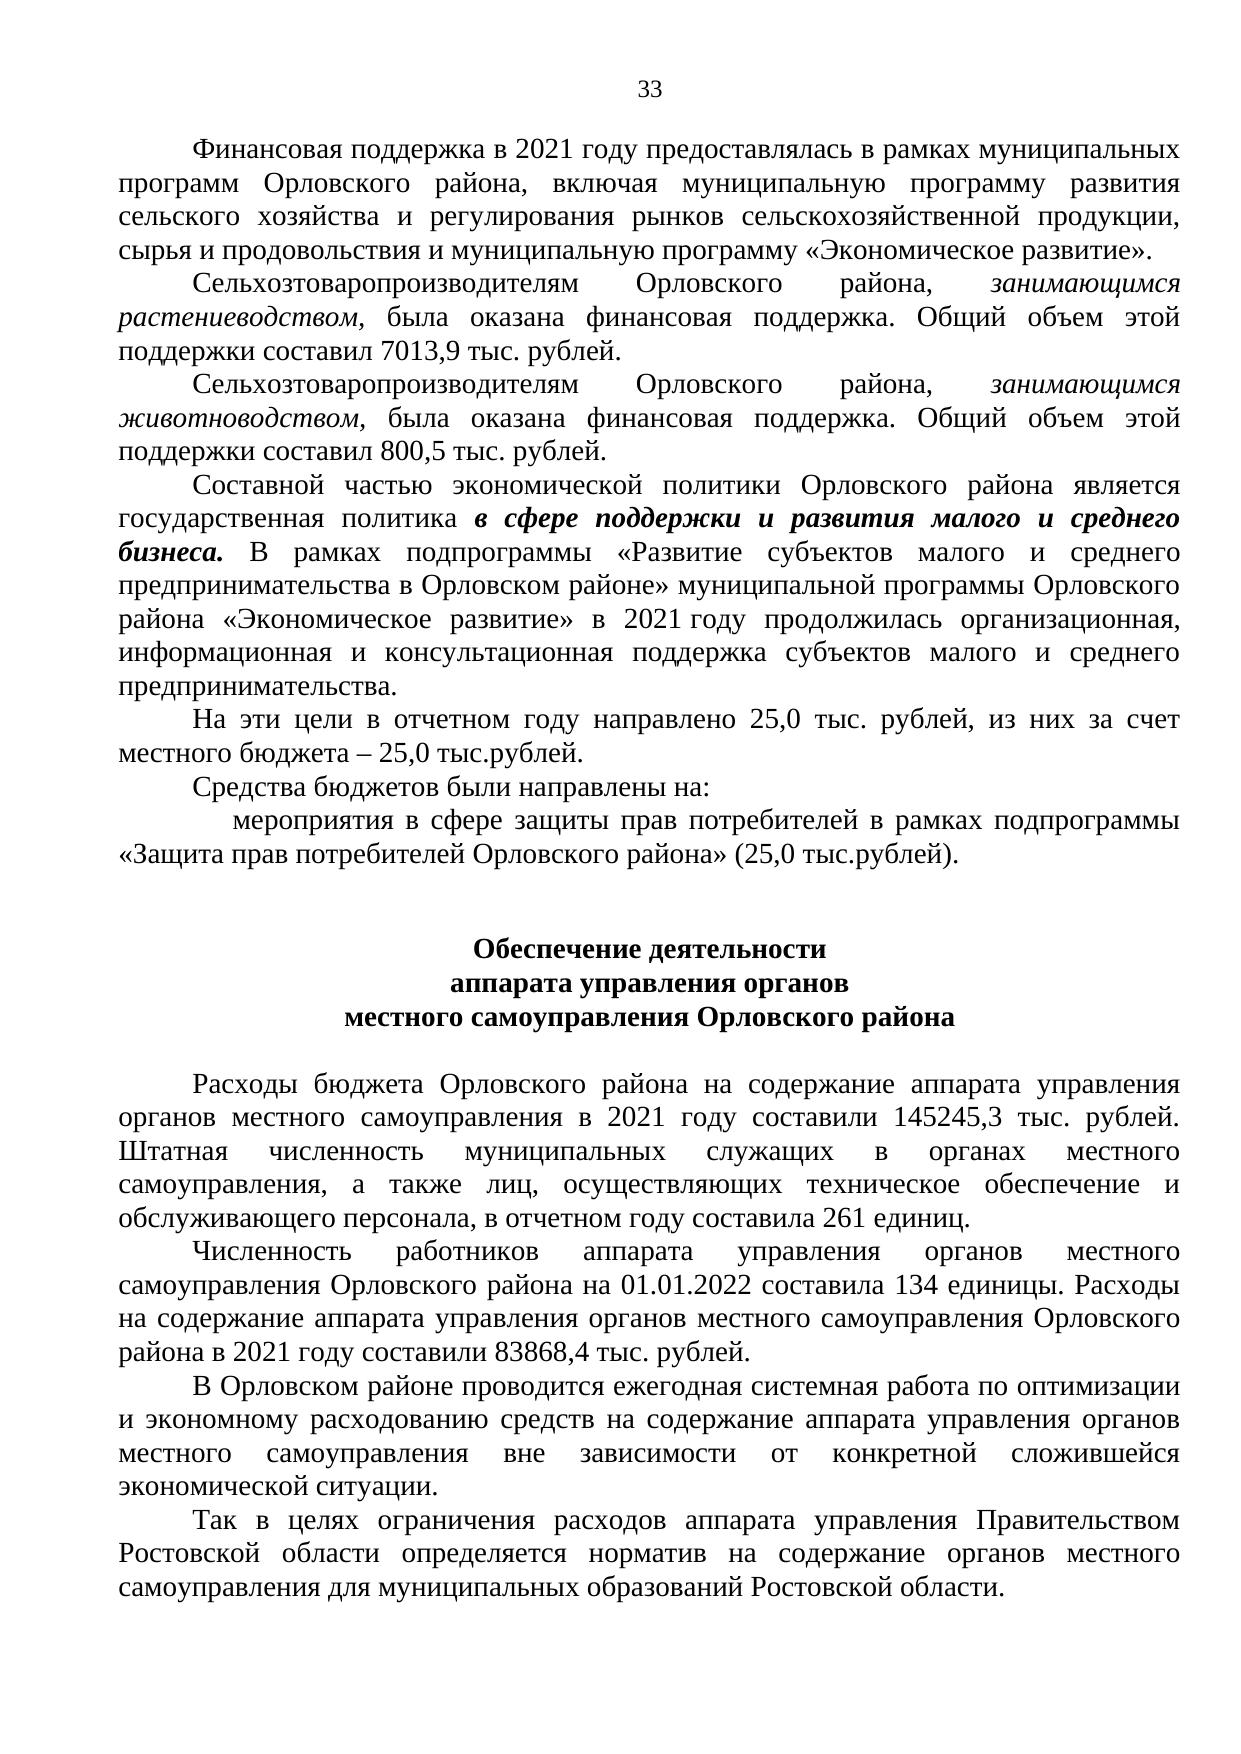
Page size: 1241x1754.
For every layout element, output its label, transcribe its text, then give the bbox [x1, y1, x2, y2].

text Так в целях ограничения расходов аппарата управления Правительством Ростовской области определяется норматив на содержание органов местного самоуправления для муниципальных образований Ростовской области. [118, 1502, 1181, 1602]
text Численность работников аппарата управления органов местного самоуправления Орловского района на 01.01.2022 составила 134 единицы. Расходы на содержание аппарата управления органов местного самоуправления Орловского района в 2021 году составили 83868,4 тыс. рублей. [118, 1233, 1181, 1368]
text Средства бюджетов были направлены на: [118, 769, 1181, 802]
text Сельхозтоваропроизводителям Орловского района, занимающимся животноводством, была оказана финансовая поддержка. Общий объем этой поддержки составил 800,5 тыс. рублей. [118, 366, 1181, 467]
text В Орловском районе проводится ежегодная системная работа по оптимизации и экономному расходованию средств на содержание аппарата управления органов местного самоуправления вне зависимости от конкретной сложившейся экономической ситуации. [118, 1368, 1181, 1502]
text Обеспечение деятельности [118, 932, 1181, 965]
text Финансовая поддержка в 2021 году предоставлялась в рамках муниципальных программ Орловского района, включая муниципальную программу развития сельского хозяйства и регулирования рынков сельскохозяйственной продукции, сырья и продовольствия и муниципальную программу «Экономическое развитие». [118, 131, 1181, 266]
text Сельхозтоваропроизводителям Орловского района, занимающимся растениеводством, была оказана финансовая поддержка. Общий объем этой поддержки составил 7013,9 тыс. рублей. [118, 266, 1181, 366]
text мероприятия в сфере защиты прав потребителей в рамках подпрограммы «Защита прав потребителей Орловского района» (25,0 тыс.рублей). [118, 802, 1181, 869]
text аппарата управления органов [118, 965, 1181, 999]
text На эти цели в отчетном году направлено 25,0 тыс. рублей, из них за счет местного бюджета – 25,0 тыс.рублей. [118, 702, 1181, 769]
text Расходы бюджета Орловского района на содержание аппарата управления органов местного самоуправления в 2021 году составили 145245,3 тыс. рублей. Штатная численность муниципальных служащих в органах местного самоуправления, а также лиц, осуществляющих техническое обеспечение и обслуживающего персонала, в отчетном году составила 261 единиц. [118, 1066, 1181, 1233]
text местного самоуправления Орловского района [118, 999, 1181, 1032]
text Составной частью экономической политики Орловского района является государственная политика в сфере поддержки и развития малого и среднего бизнеса. В рамках подпрограммы «Развитие субъектов малого и среднего предпринимательства в Орловском районе» муниципальной программы Орловского района «Экономическое развитие» в 2021 году продолжилась организационная, информационная и консультационная поддержка субъектов малого и среднего предпринимательства. [118, 467, 1181, 702]
